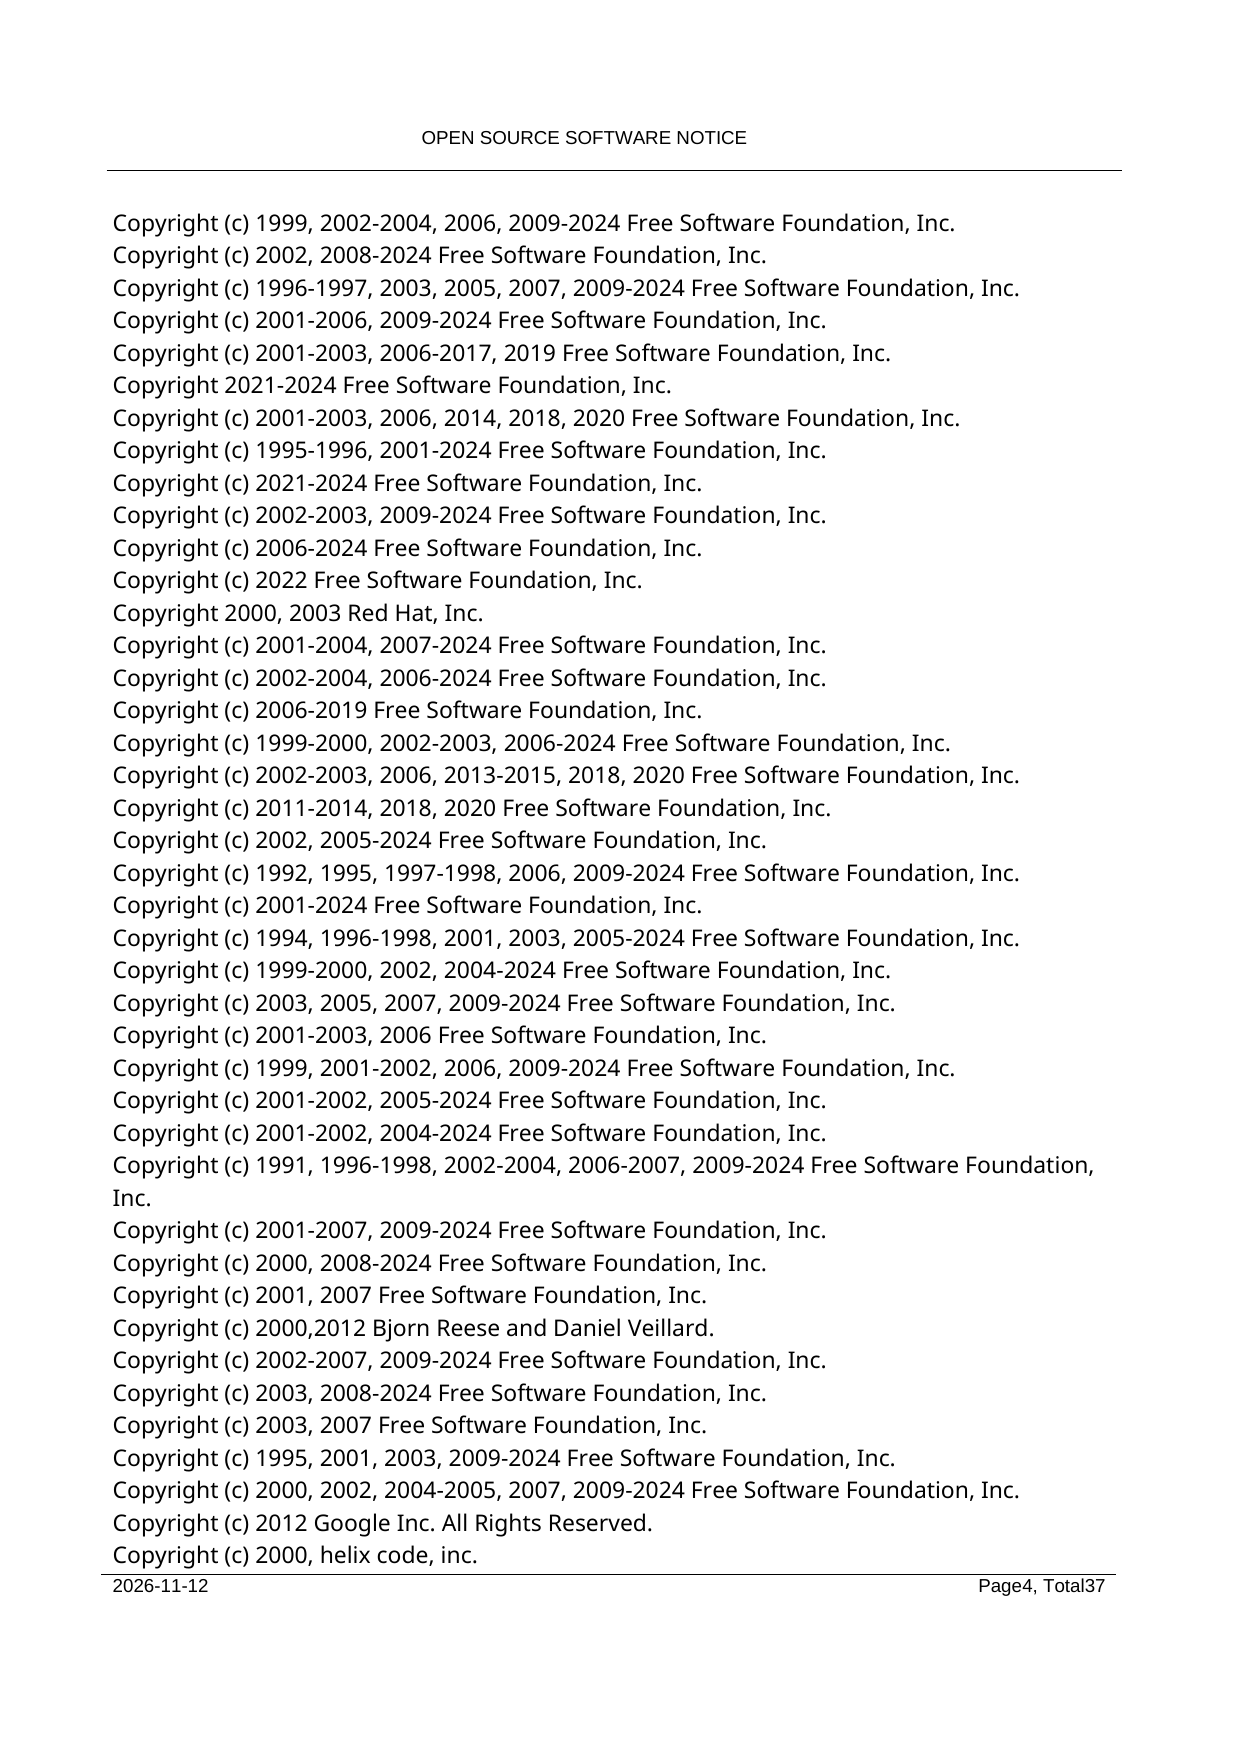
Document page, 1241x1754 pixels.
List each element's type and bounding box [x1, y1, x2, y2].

text [112, 206, 1128, 1571]
